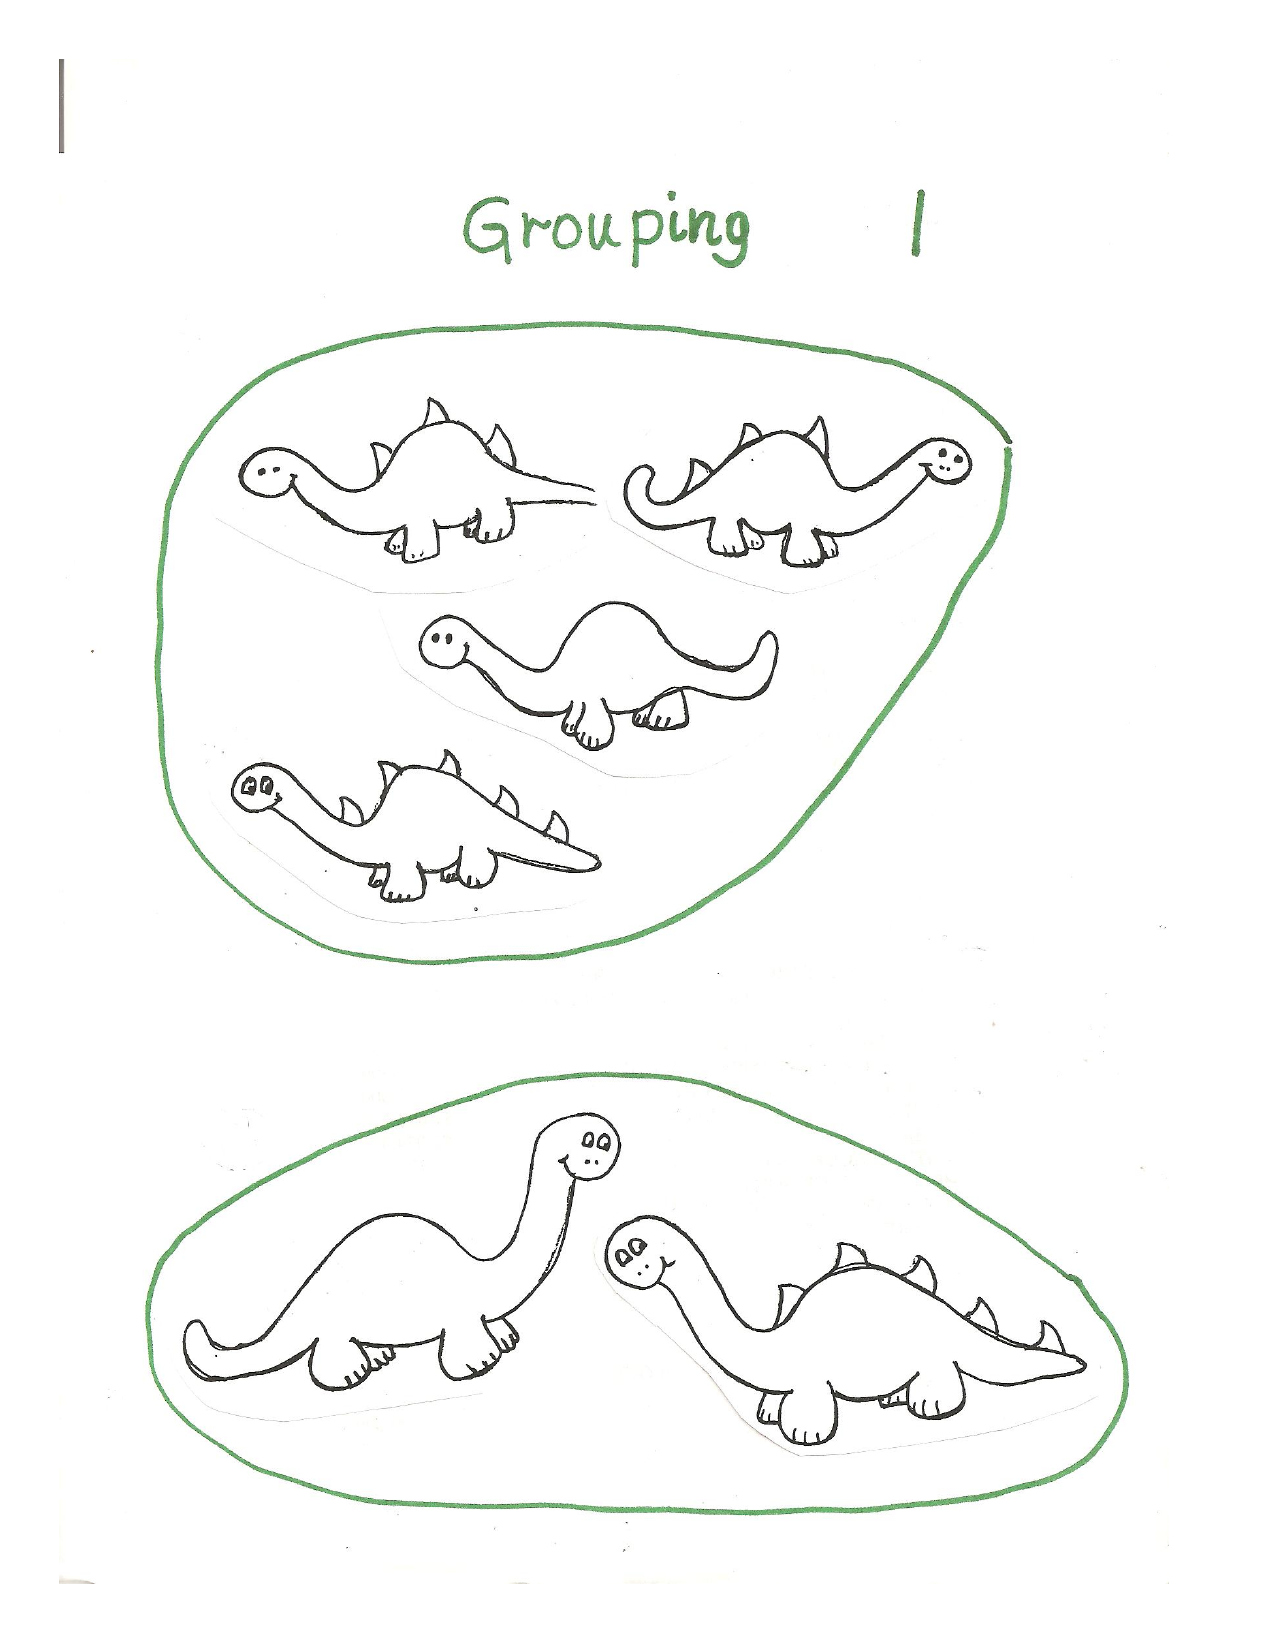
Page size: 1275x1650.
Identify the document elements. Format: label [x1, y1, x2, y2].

picture [59, 59, 1169, 1584]
